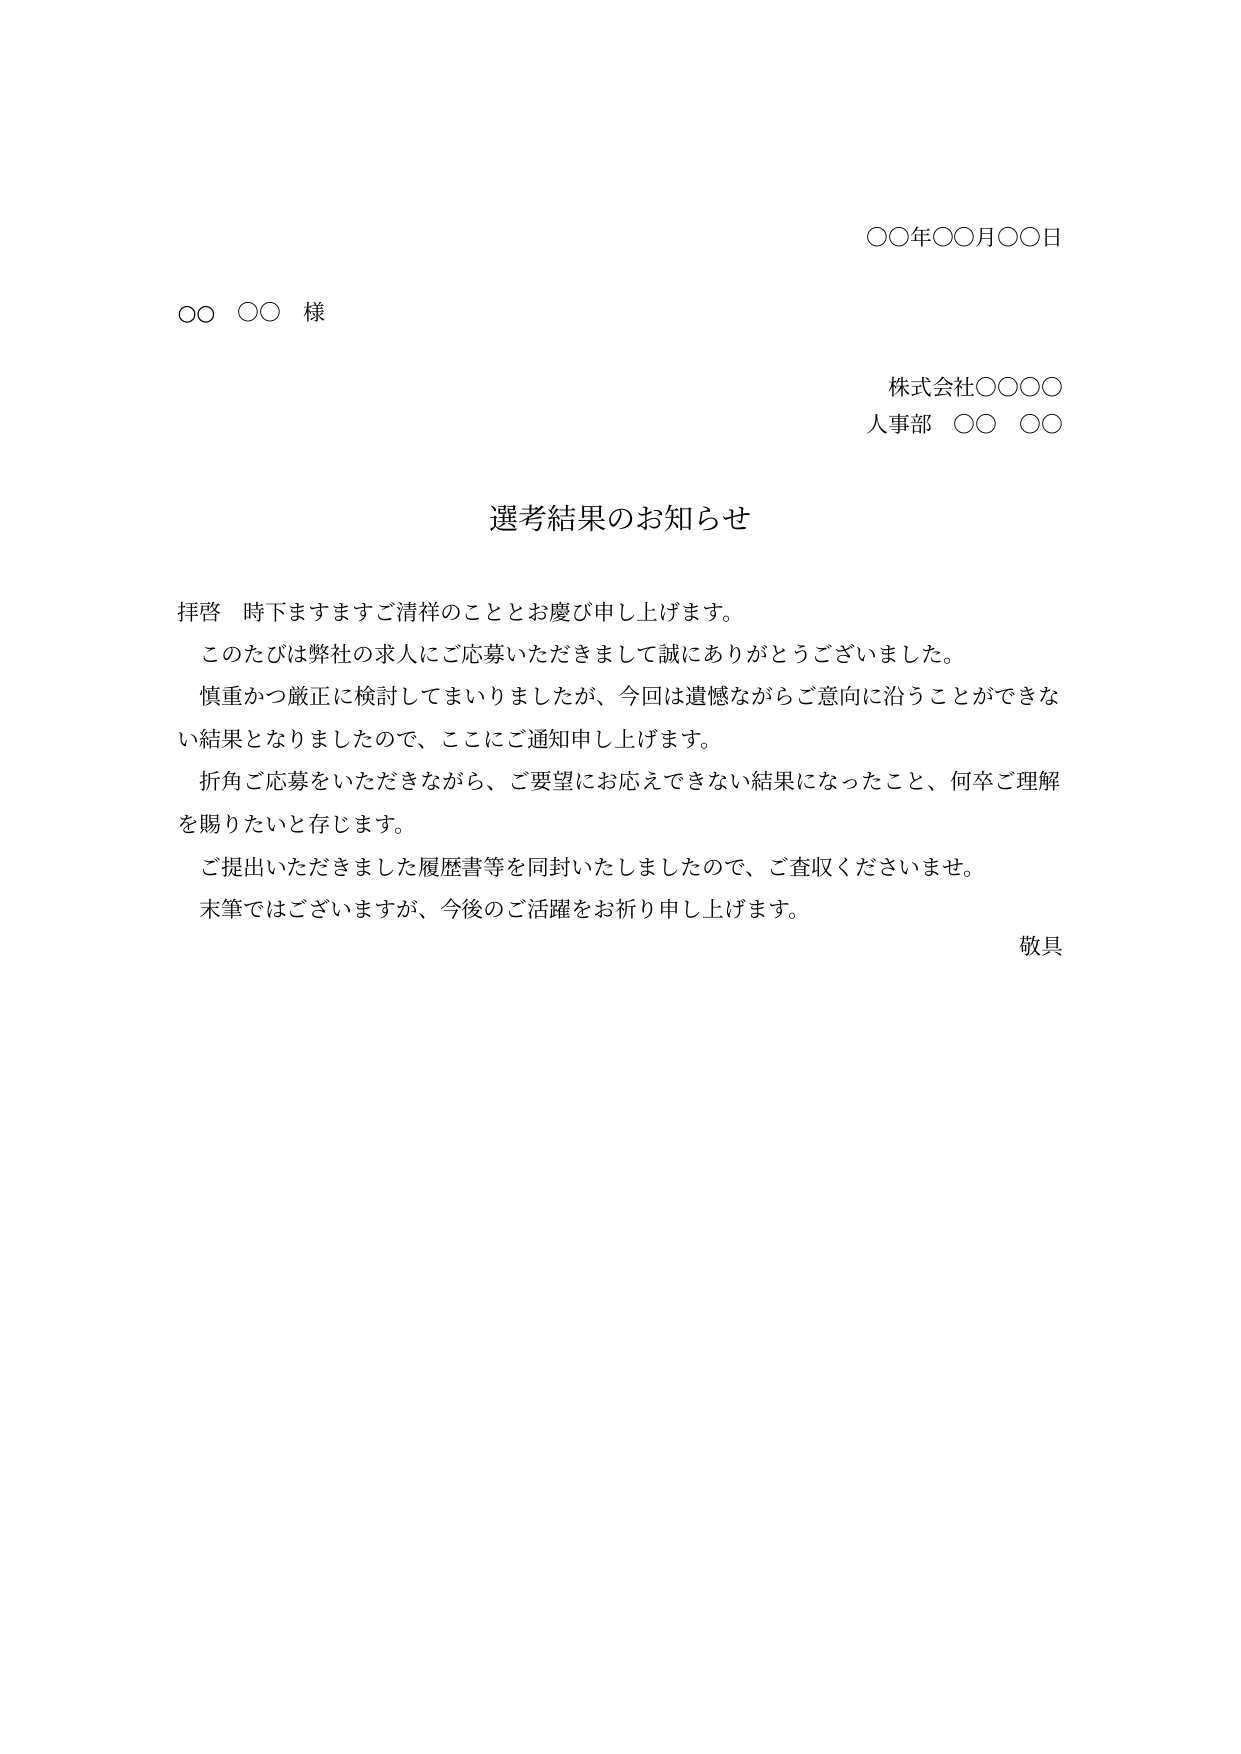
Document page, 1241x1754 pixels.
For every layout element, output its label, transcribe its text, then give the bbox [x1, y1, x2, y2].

text 人事部 〇〇 〇〇 [177, 404, 1063, 442]
text 選考結果のお知らせ [177, 479, 1063, 554]
text 敬具 [177, 926, 1063, 964]
text ご提出いただきました履歴書等を同封いたしましたので、ご査収くださいませ。 [177, 847, 1063, 884]
text 折角ご応募をいただきながら、ご要望にお応えできない結果になったこと、何卒ご理解を賜りたいと存じます。 [177, 761, 1063, 842]
text ○○ 〇〇 様 [177, 292, 1063, 329]
text 株式会社〇〇〇〇 [177, 367, 1063, 404]
text 拝啓 時下ますますご清祥のこととお慶び申し上げます。 [177, 592, 1063, 629]
text このたびは弊社の求人にご応募いただきまして誠にありがとうございました。 [177, 634, 1063, 671]
text 末筆ではございますが、今後のご活躍をお祈り申し上げます。 [177, 889, 1063, 926]
text 〇〇年〇〇月〇〇日 [177, 217, 1063, 254]
text 慎重かつ厳正に検討してまいりましたが、今回は遺憾ながらご意向に沿うことができない結果となりましたので、ここにご通知申し上げます。 [177, 676, 1063, 757]
